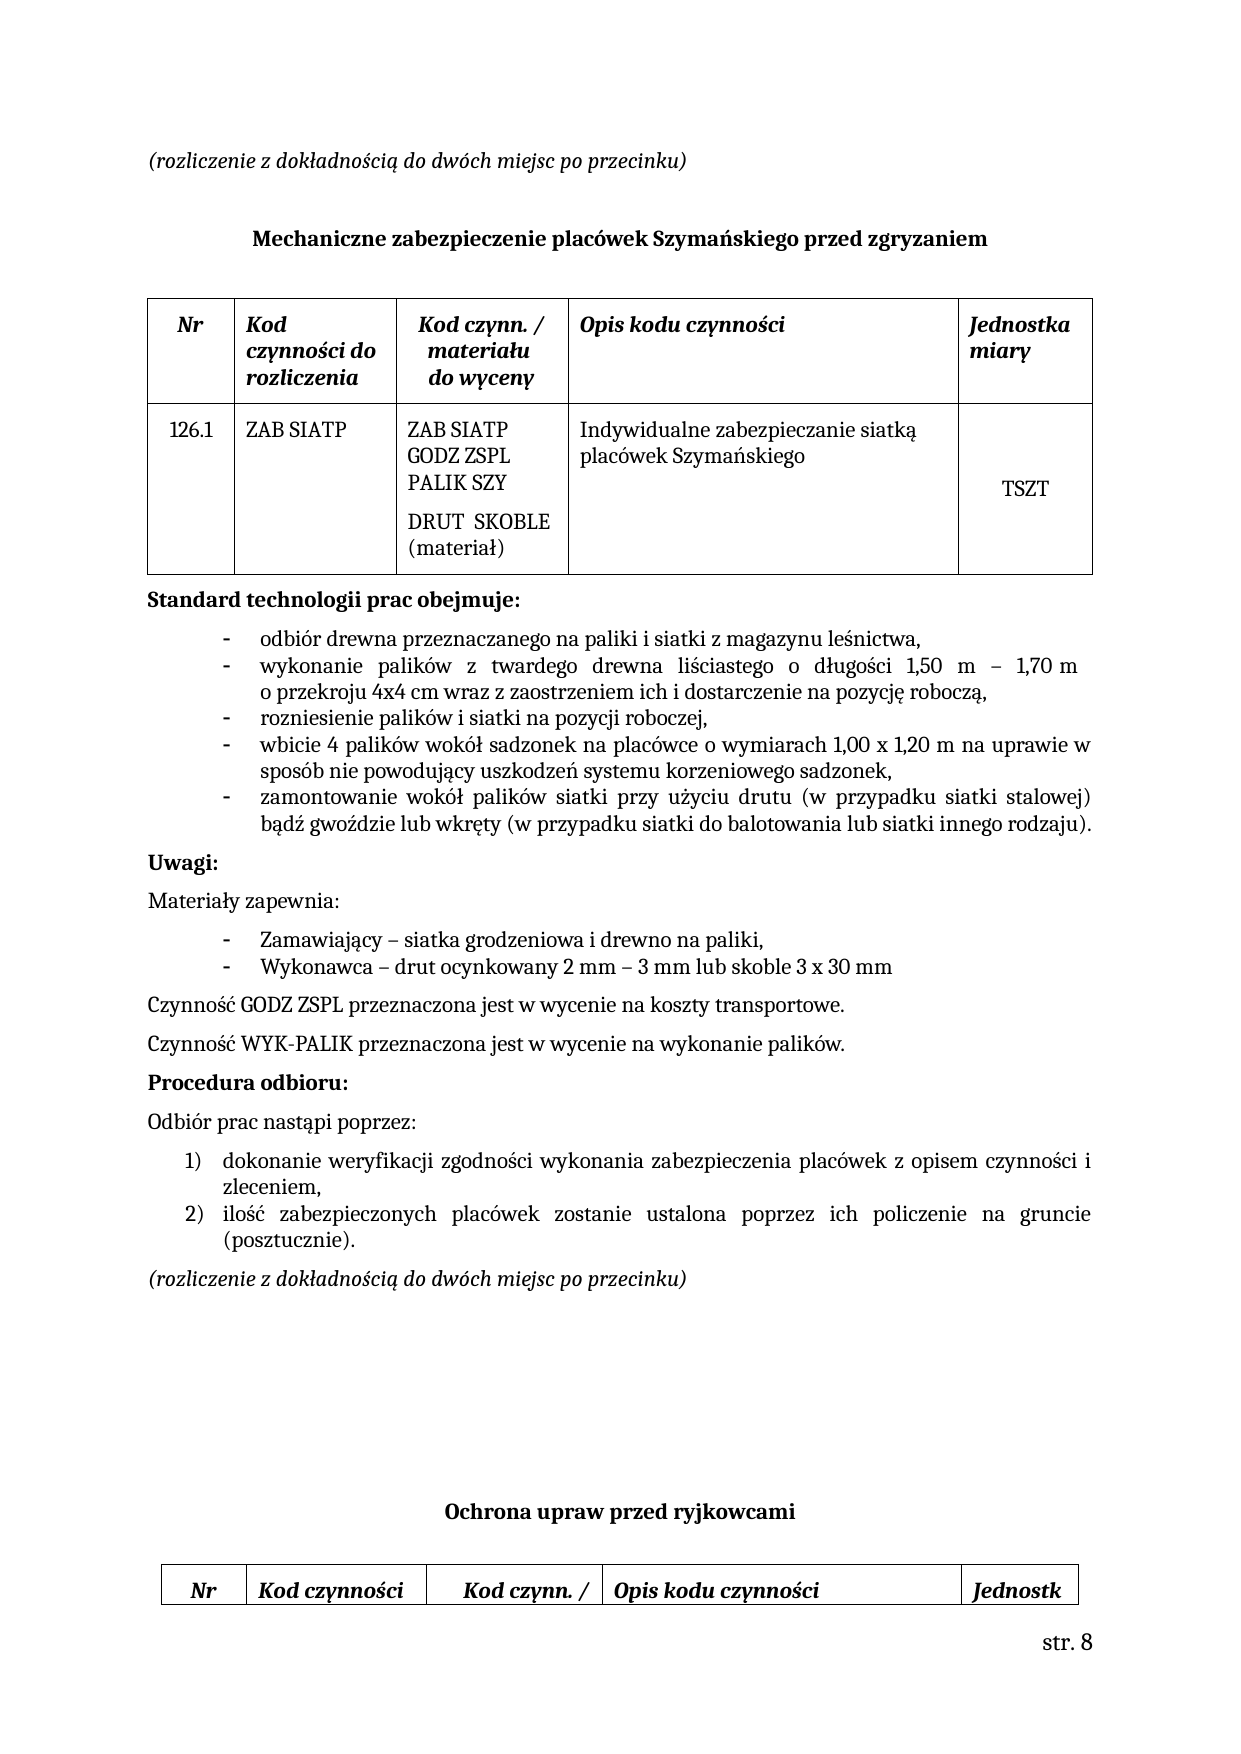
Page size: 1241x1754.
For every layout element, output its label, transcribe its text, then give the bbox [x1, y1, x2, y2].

list wbicie 4 palików wokół sadzonek na placówce o wymiarach 1,00 x 1,20 m na uprawie w sposób nie powodujący uszkodzeń systemu korzeniowego sadzonek, [223, 731, 1093, 784]
table_header Opis kodu czynności [603, 1565, 961, 1604]
table_header Nr [162, 1565, 246, 1604]
text Standard technologii prac obejmuje: [148, 587, 1093, 613]
list rozniesienie palików i siatki na pozycji roboczej, [223, 705, 1093, 731]
table_header Opis kodu czynności [569, 299, 958, 403]
list Wykonawca – drut ocynkowany 2 mm – 3 mm lub skoble 3 x 30 mm [223, 953, 1093, 980]
table_cell ZAB SIATP [235, 404, 396, 574]
list Zamawiający – siatka grodzeniowa i drewno na paliki, [223, 927, 1093, 953]
table_cell ZAB SIATP GODZ ZSPL PALIK SZY DRUT SKOBLE (materiał) [397, 404, 568, 574]
table_header Jednostka miary [959, 299, 1092, 403]
text Uwagi: [148, 849, 1093, 876]
text (rozliczenie z dokładnością do dwóch miejsc po przecinku) [148, 1266, 1093, 1292]
list dokonanie weryfikacji zgodności wykonania zabezpieczenia placówek z opisem czynności i zleceniem, [185, 1148, 1093, 1200]
text Czynność GODZ ZSPL przeznaczona jest w wycenie na koszty transportowe. [148, 992, 1093, 1019]
list ilość zabezpieczonych placówek zostanie ustalona poprzez ich policzenie na gruncie (posztucznie). [185, 1200, 1093, 1253]
list wykonanie palików z twardego drewna liściastego o długości 1,50 m – 1,70 m o przekroju 4x4 cm wraz z zaostrzeniem ich i dostarczenie na pozycję roboczą, [223, 652, 1093, 705]
text Materiały zapewnia: [148, 888, 1093, 914]
text Czynność WYK-PALIK przeznaczona jest w wycenie na wykonanie palików. [148, 1031, 1093, 1057]
list zamontowanie wokół palików siatki przy użyciu drutu (w przypadku siatki stalowej) bądź gwoździe lub wkręty (w przypadku siatki do balotowania lub siatki innego rodzaju). [223, 784, 1093, 837]
table_cell Indywidualne zabezpieczanie siatką placówek Szymańskiego [569, 404, 958, 574]
text Odbiór prac nastąpi poprzez: [148, 1109, 1093, 1135]
text Ochrona upraw przed ryjkowcami [148, 1499, 1093, 1525]
table_header Kod czynn. / materiału do wyceny [397, 299, 568, 403]
text Procedura odbioru: [148, 1070, 1093, 1096]
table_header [427, 1565, 602, 1604]
text Mechaniczne zabezpieczenie placówek Szymańskiego przed zgryzaniem [148, 225, 1093, 252]
table_header Jednostka miary [962, 1565, 1078, 1604]
text (rozliczenie z dokładnością do dwóch miejsc po przecinku) [148, 148, 1093, 174]
list odbiór drewna przeznaczanego na paliki i siatki z magazynu leśnictwa, [223, 626, 1093, 652]
table_cell TSZT [959, 404, 1092, 574]
table_header Kod czynności do rozliczenia [235, 299, 396, 403]
table_cell 126.1 [148, 404, 234, 574]
table_header Nr [148, 299, 234, 403]
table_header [247, 1565, 426, 1604]
